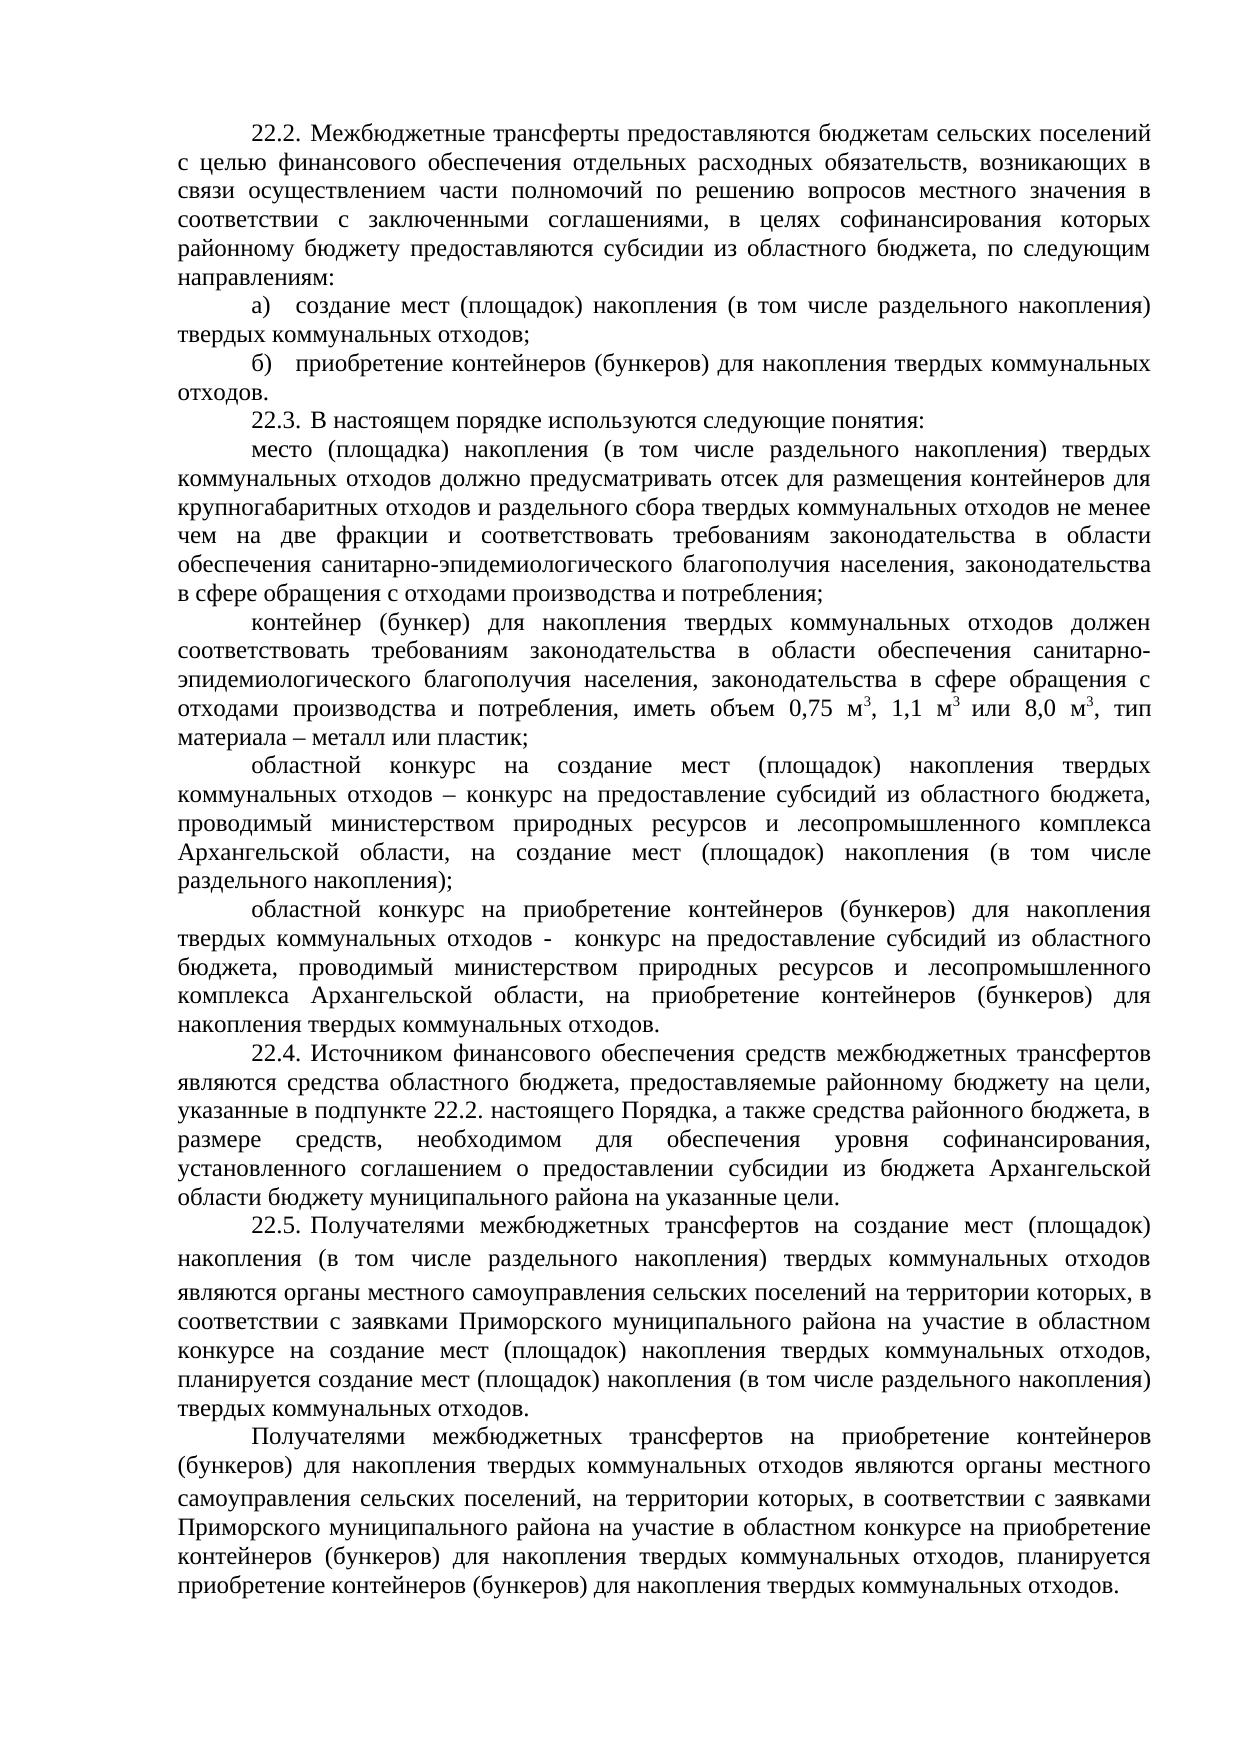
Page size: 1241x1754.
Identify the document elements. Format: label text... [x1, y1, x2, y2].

text 22.2. Межбюджетные трансферты предоставляются бюджетам сельских поселений с целью финансового обеспечения отдельных расходных обязательств, возникающих в связи осуществлением части полномочий по решению вопросов местного значения в соответствии с заключенными соглашениями, в целях софинансирования которых районному бюджету предоставляются субсидии из областного бюджета, по следующим направлениям: [177, 118, 1152, 291]
text Получателями межбюджетных трансфертов на приобретение контейнеров (бункеров) для накопления твердых коммунальных отходов являются органы местного самоуправления сельских поселений, на территории которых, в соответствии с заявками Приморского муниципального района на участие в областном конкурсе на приобретение контейнеров (бункеров) для накопления твердых коммунальных отходов, планируется приобретение контейнеров (бункеров) для накопления твердых коммунальных отходов. [177, 1421, 1152, 1599]
text контейнер (бункер) для накопления твердых коммунальных отходов должен соответствовать требованиям законодательства в области обеспечения санитарно-эпидемиологического благополучия населения, законодательства в сфере обращения с отходами производства и потребления, иметь объем 0,75 м3, 1,1 м3 или 8,0 м3, тип материала – металл или пластик; [177, 607, 1152, 751]
text 22.5. Получателями межбюджетных трансфертов на создание мест (площадок) накопления (в том числе раздельного накопления) твердых коммунальных отходов являются органы местного самоуправления сельских поселений на территории которых, в соответствии с заявками Приморского муниципального района на участие в областном конкурсе на создание мест (площадок) накопления твердых коммунальных отходов, планируется создание мест (площадок) накопления (в том числе раздельного накопления) твердых коммунальных отходов. [177, 1211, 1152, 1421]
text 22.3. В настоящем порядке используются следующие понятия: [177, 406, 1152, 434]
text место (площадка) накопления (в том числе раздельного накопления) твердых коммунальных отходов должно предусматривать отсек для размещения контейнеров для крупногабаритных отходов и раздельного сбора твердых коммунальных отходов не менее чем на две фракции и соответствовать требованиям законодательства в области обеспечения санитарно-эпидемиологического благополучия населения, законодательства в сфере обращения с отходами производства и потребления; [177, 434, 1152, 607]
text а) создание мест (площадок) накопления (в том числе раздельного накопления) твердых коммунальных отходов; [177, 291, 1152, 348]
text областной конкурс на создание мест (площадок) накопления твердых коммунальных отходов – конкурс на предоставление субсидий из областного бюджета, проводимый министерством природных ресурсов и лесопромышленного комплекса Архангельской области, на создание мест (площадок) накопления (в том числе раздельного накопления); [177, 751, 1152, 894]
text б) приобретение контейнеров (бункеров) для накопления твердых коммунальных отходов. [177, 348, 1152, 406]
text 22.4. Источником финансового обеспечения средств межбюджетных трансфертов являются средства областного бюджета, предоставляемые районному бюджету на цели, указанные в подпункте 22.2. настоящего Порядка, а также средства районного бюджета, в размере средств, необходимом для обеспечения уровня софинансирования, установленного соглашением о предоставлении субсидии из бюджета Архангельской области бюджету муниципального района на указанные цели. [177, 1038, 1152, 1211]
text областной конкурс на приобретение контейнеров (бункеров) для накопления твердых коммунальных отходов - конкурс на предоставление субсидий из областного бюджета, проводимый министерством природных ресурсов и лесопромышленного комплекса Архангельской области, на приобретение контейнеров (бункеров) для накопления твердых коммунальных отходов. [177, 894, 1152, 1038]
